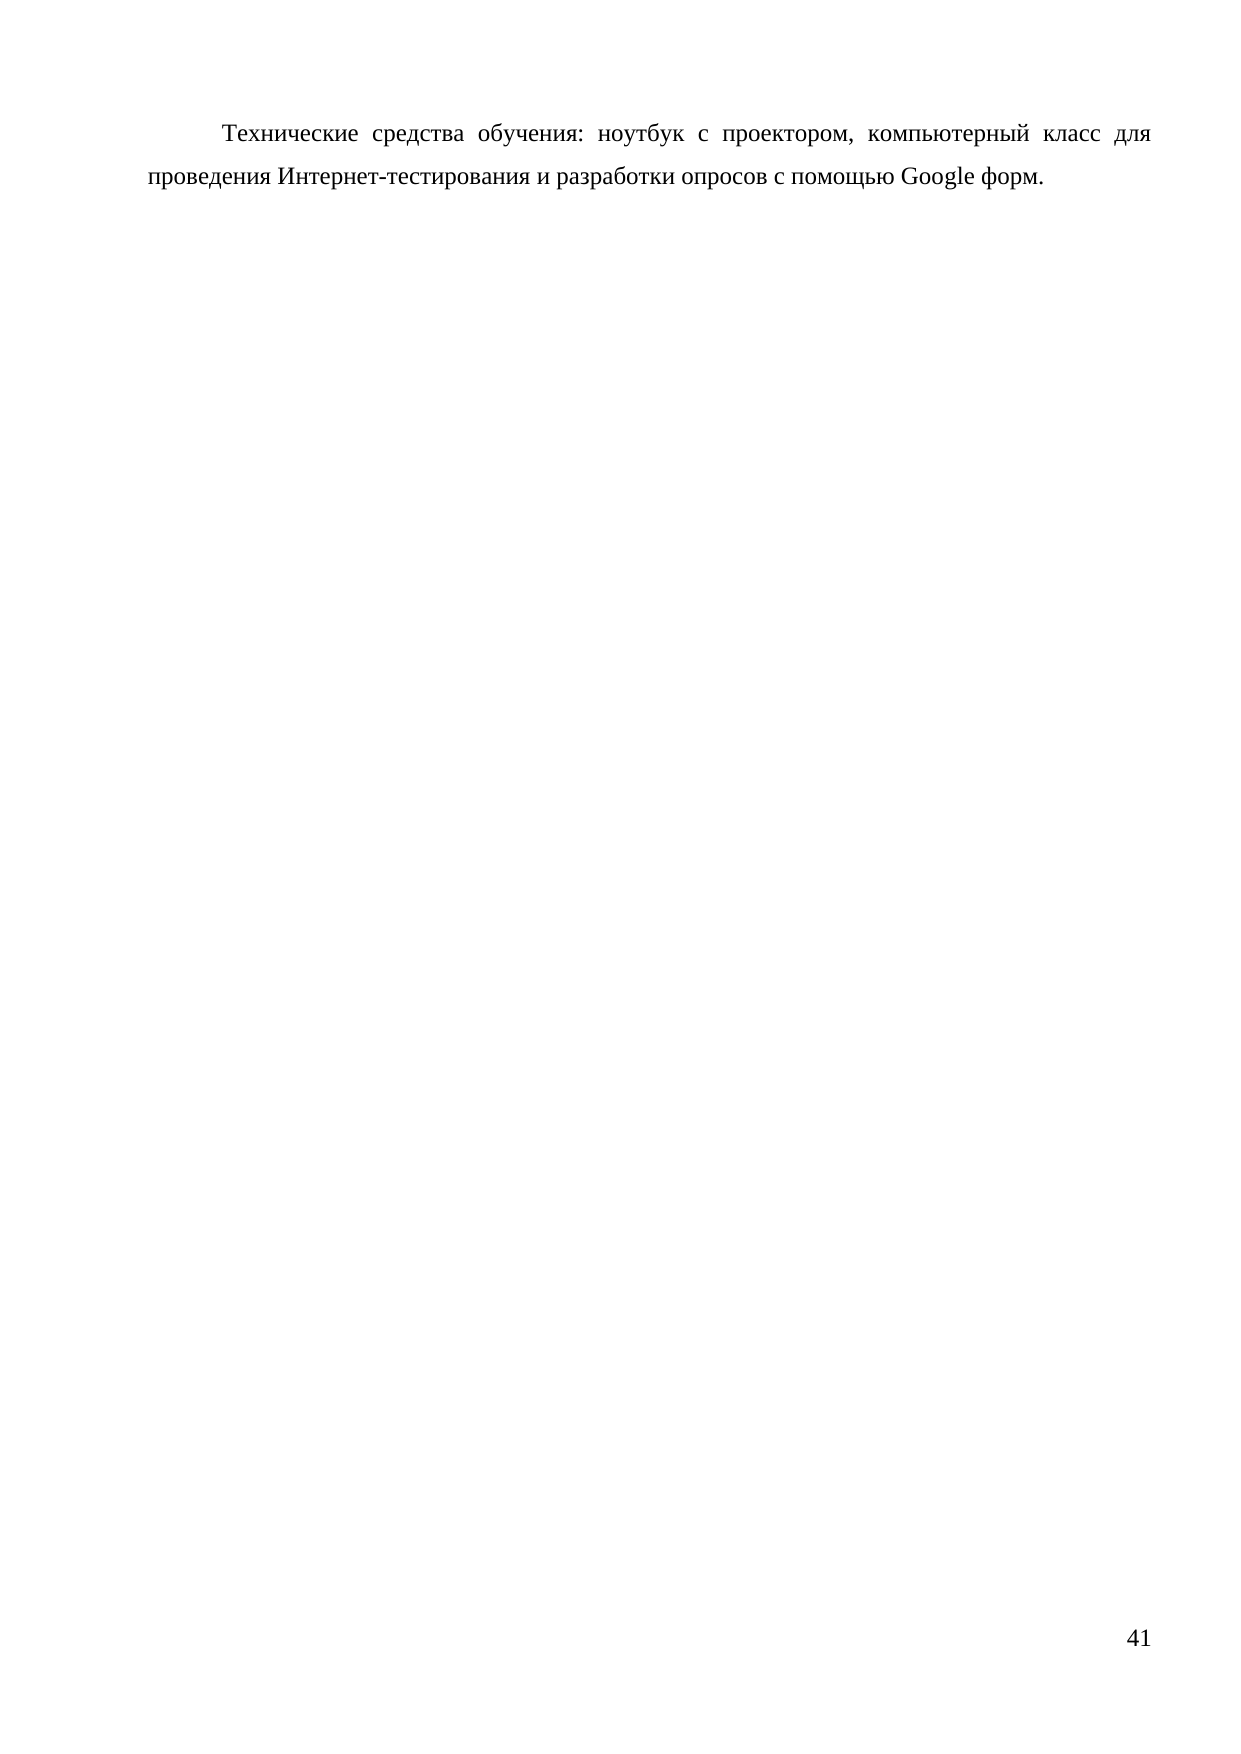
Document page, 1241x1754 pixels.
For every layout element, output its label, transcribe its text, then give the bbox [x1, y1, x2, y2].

text Технические средства обучения: ноутбук с проектором, компьютерный класс для проведения Интернет-тестирования и разработки опросов с помощью Google форм. [148, 118, 1152, 190]
